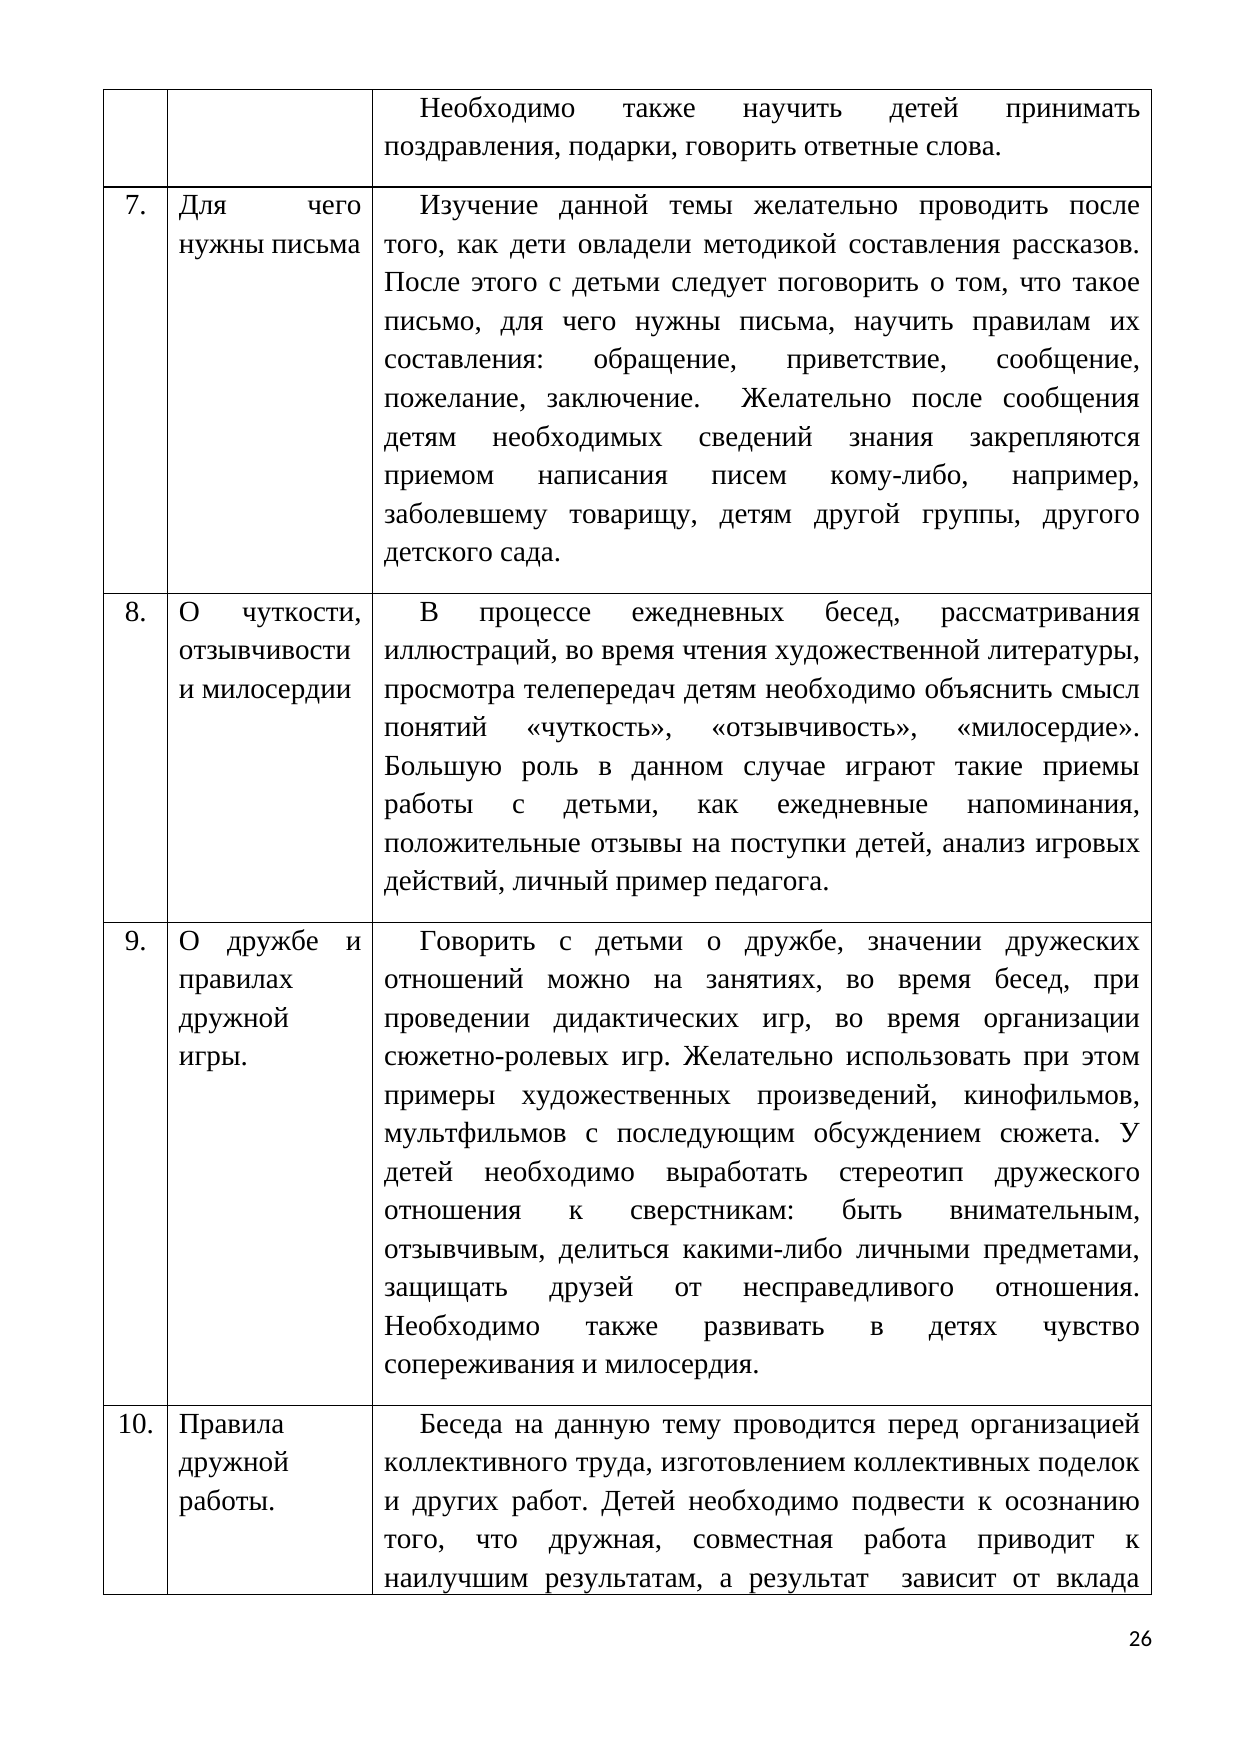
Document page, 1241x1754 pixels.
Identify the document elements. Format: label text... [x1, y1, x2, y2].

table_cell 8. [104, 594, 167, 922]
table_cell Говорить с детьми о дружбе, значении дружеских отношений можно на занятиях, во время бесед, при проведении дидактических игр, во время организации сюжетно-ролевых игр. Желательно использовать при этом примеры художественных произведений, кинофильмов, мультфильмов с последующим обсуждением сюжета. У детей необходимо выработать стереотип дружеского отношения к сверстникам: быть внимательным, отзывчивым, делиться какими-либо личными предметами, защищать друзей от несправедливого отношения. Необходимо также развивать в детях чувство сопереживания и милосердия. [373, 923, 1151, 1405]
table_cell 9. [104, 923, 167, 1405]
table_cell В процессе ежедневных бесед, рассматривания иллюстраций, во время чтения художественной литературы, просмотра телепередач детям необходимо объяснить смысл понятий «чуткость», «отзывчивость», «милосердие». Большую роль в данном случае играют такие приемы работы с детьми, как ежедневные напоминания, положительные отзывы на поступки детей, анализ игровых действий, личный пример педагога. [373, 594, 1151, 922]
table_cell О чуткости, отзывчивости и милосердии [168, 594, 372, 922]
table_cell Изучение данной темы желательно проводить после того, как дети овладели методикой составления рассказов. После этого с детьми следует поговорить о том, что такое письмо, для чего нужны письма, научить правилам их составления: обращение, приветствие, сообщение, пожелание, заключение. Желательно после сообщения детям необходимых сведений знания закрепляются приемом написания писем кому-либо, например, заболевшему товарищу, детям другой группы, другого детского сада. [373, 188, 1151, 593]
table_cell 10. [104, 1406, 167, 1594]
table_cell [373, 90, 1151, 186]
table_cell 6. [104, 90, 167, 186]
table_cell Для чего нужны письма [168, 188, 372, 593]
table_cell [373, 1406, 1151, 1594]
table_cell О дружбе и правилах дружной игры. [168, 923, 372, 1405]
table_cell 7. [104, 188, 167, 593]
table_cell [168, 90, 372, 186]
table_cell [168, 1406, 372, 1594]
